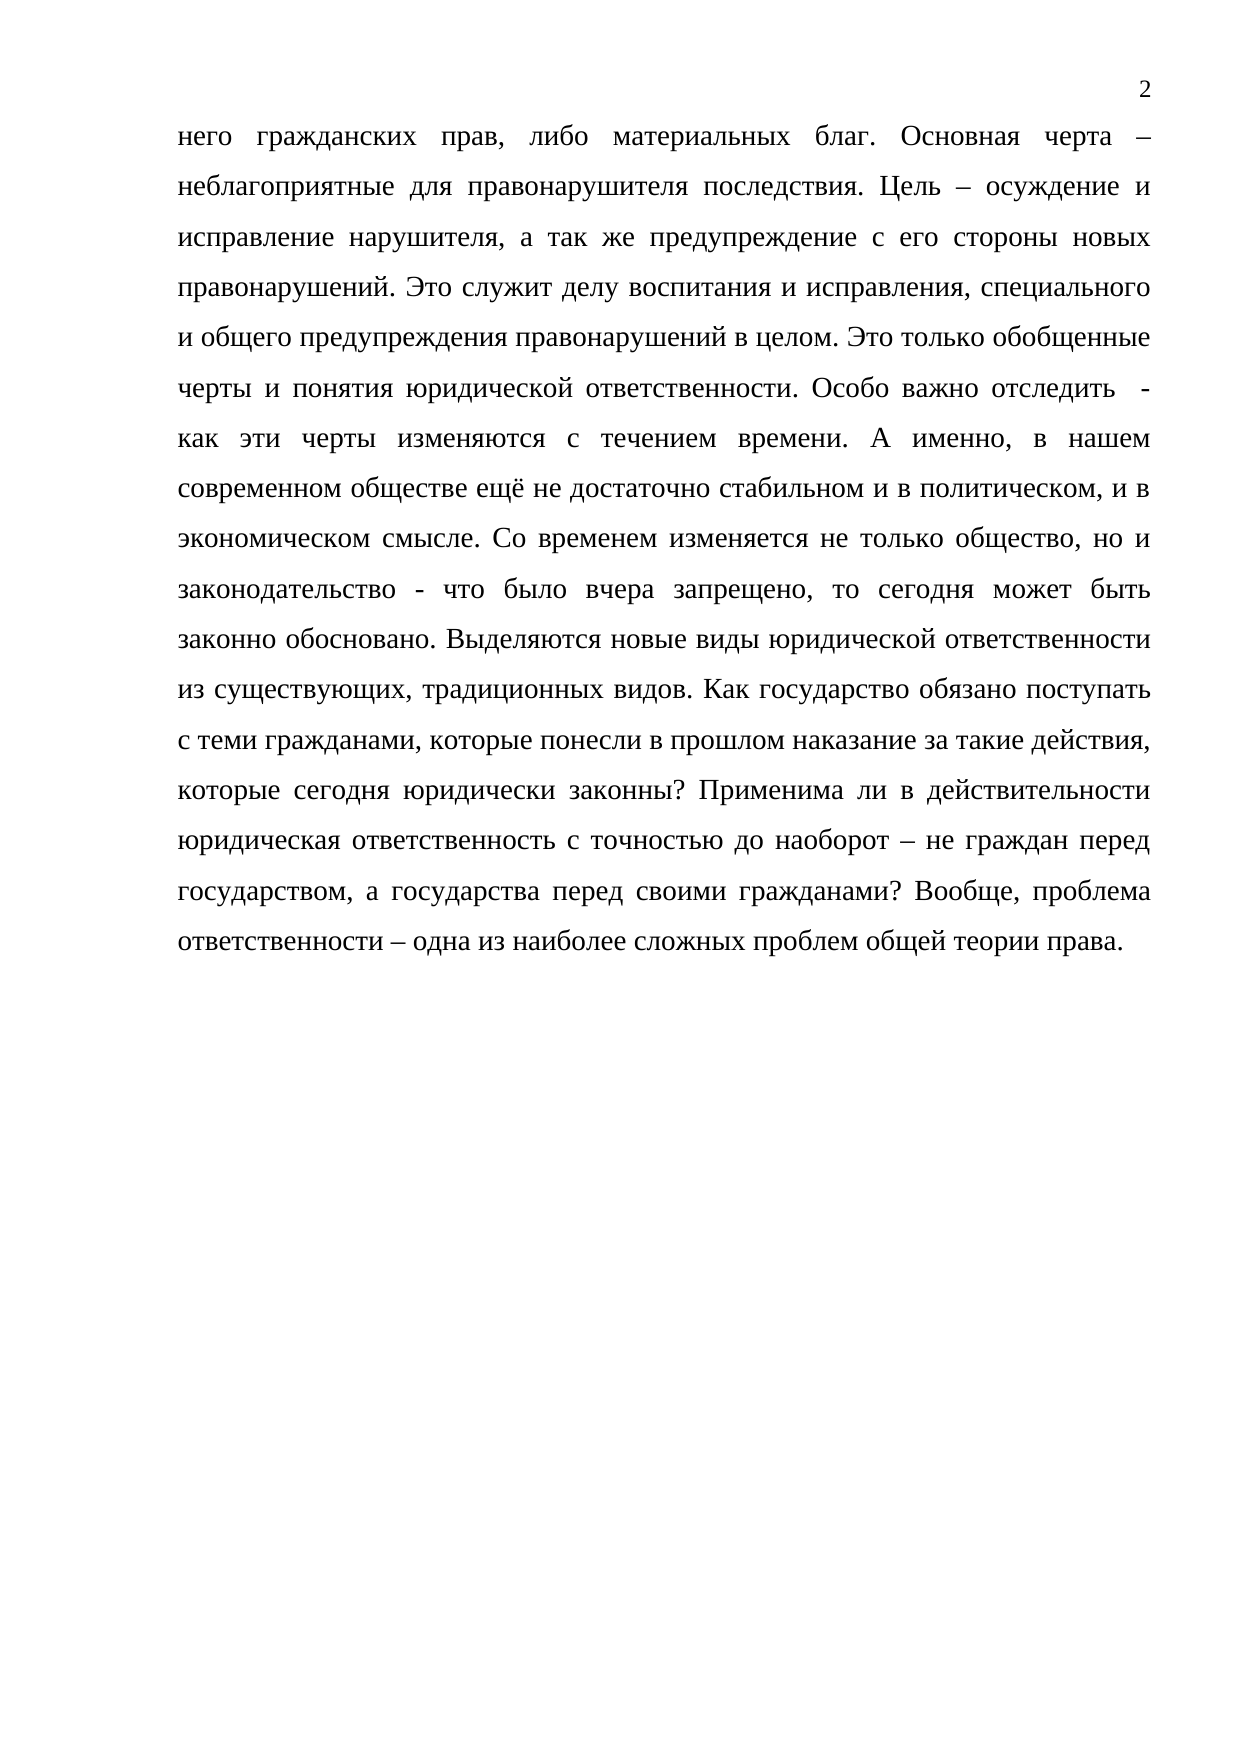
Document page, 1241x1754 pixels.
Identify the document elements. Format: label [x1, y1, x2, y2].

text [177, 118, 1152, 957]
